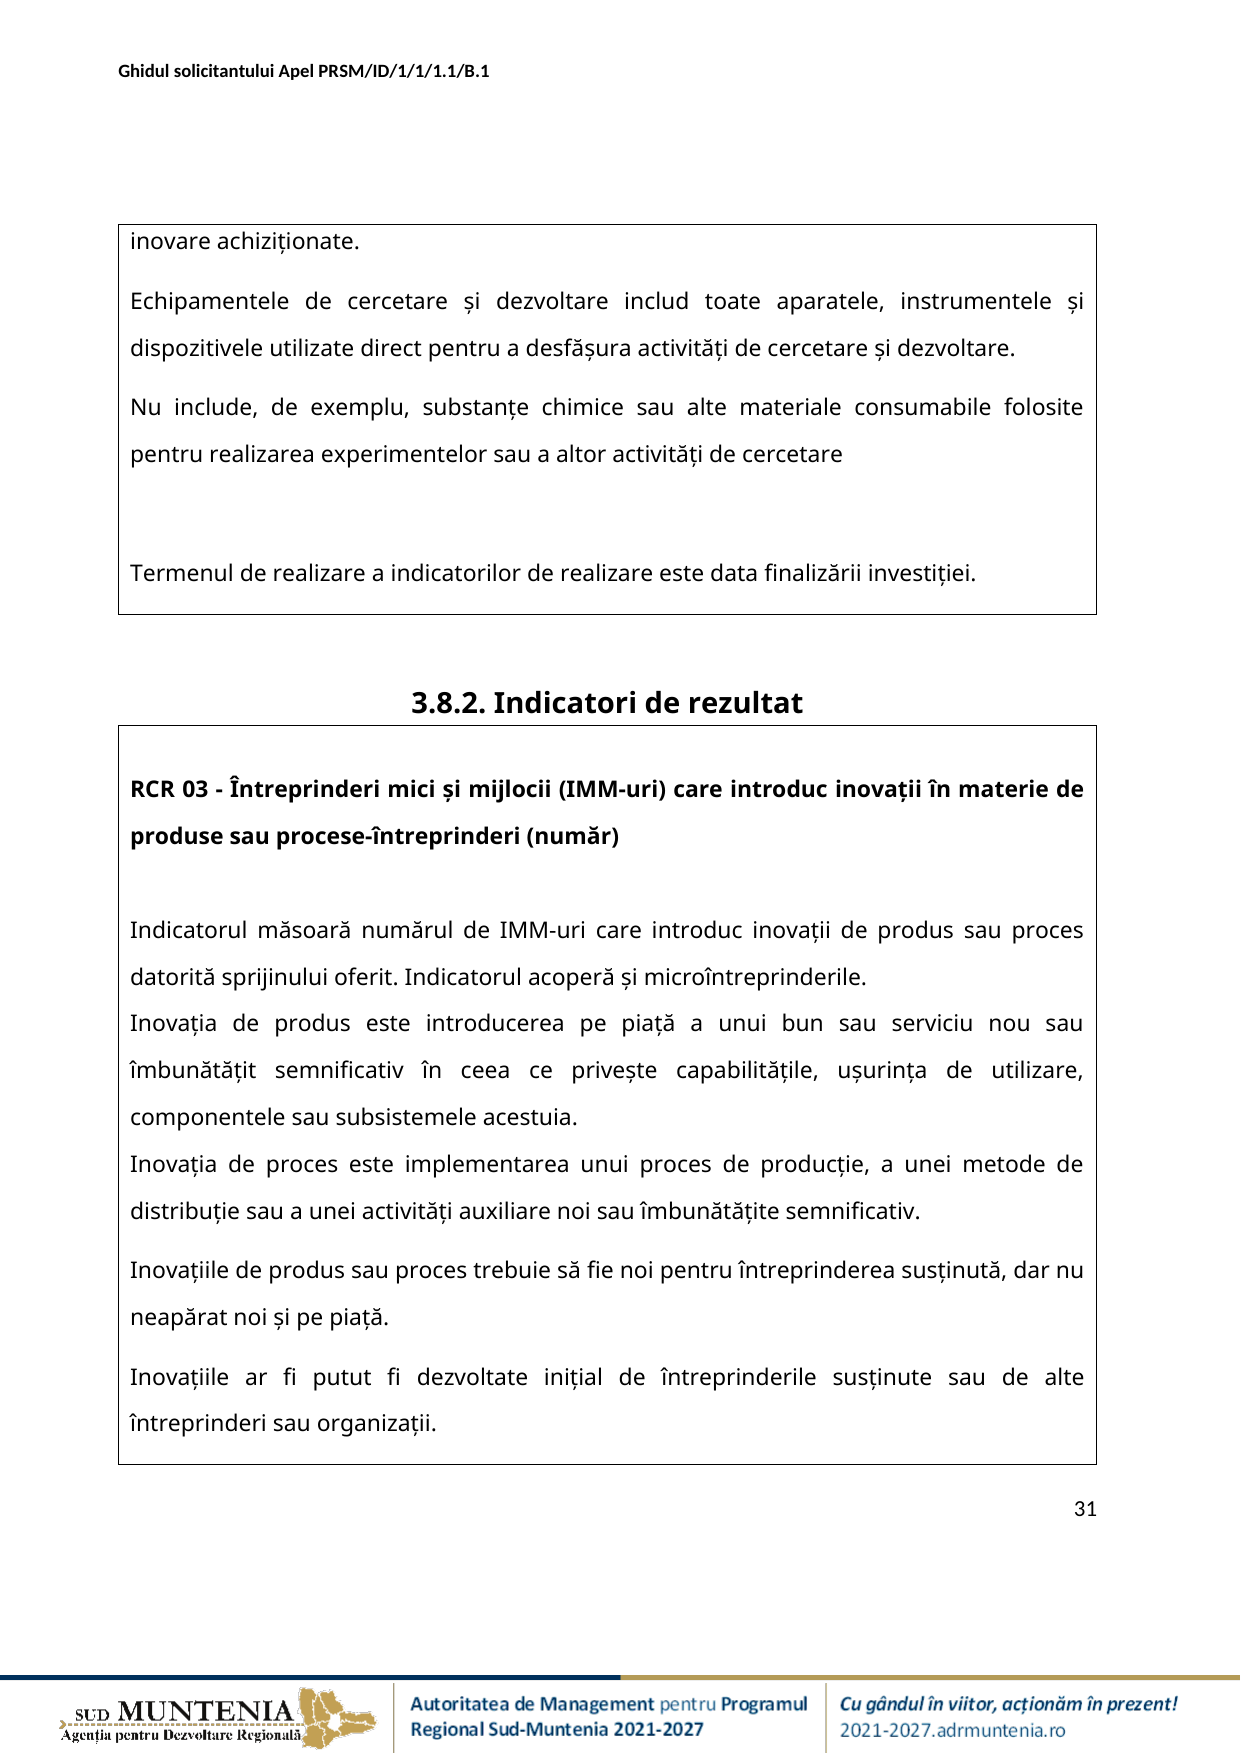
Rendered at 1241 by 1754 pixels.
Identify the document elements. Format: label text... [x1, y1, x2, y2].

picture [0, 1675, 1241, 1754]
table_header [119, 726, 1096, 1464]
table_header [119, 225, 1096, 613]
subtitle 3.8.2. Indicatori de rezultat [118, 682, 1097, 722]
